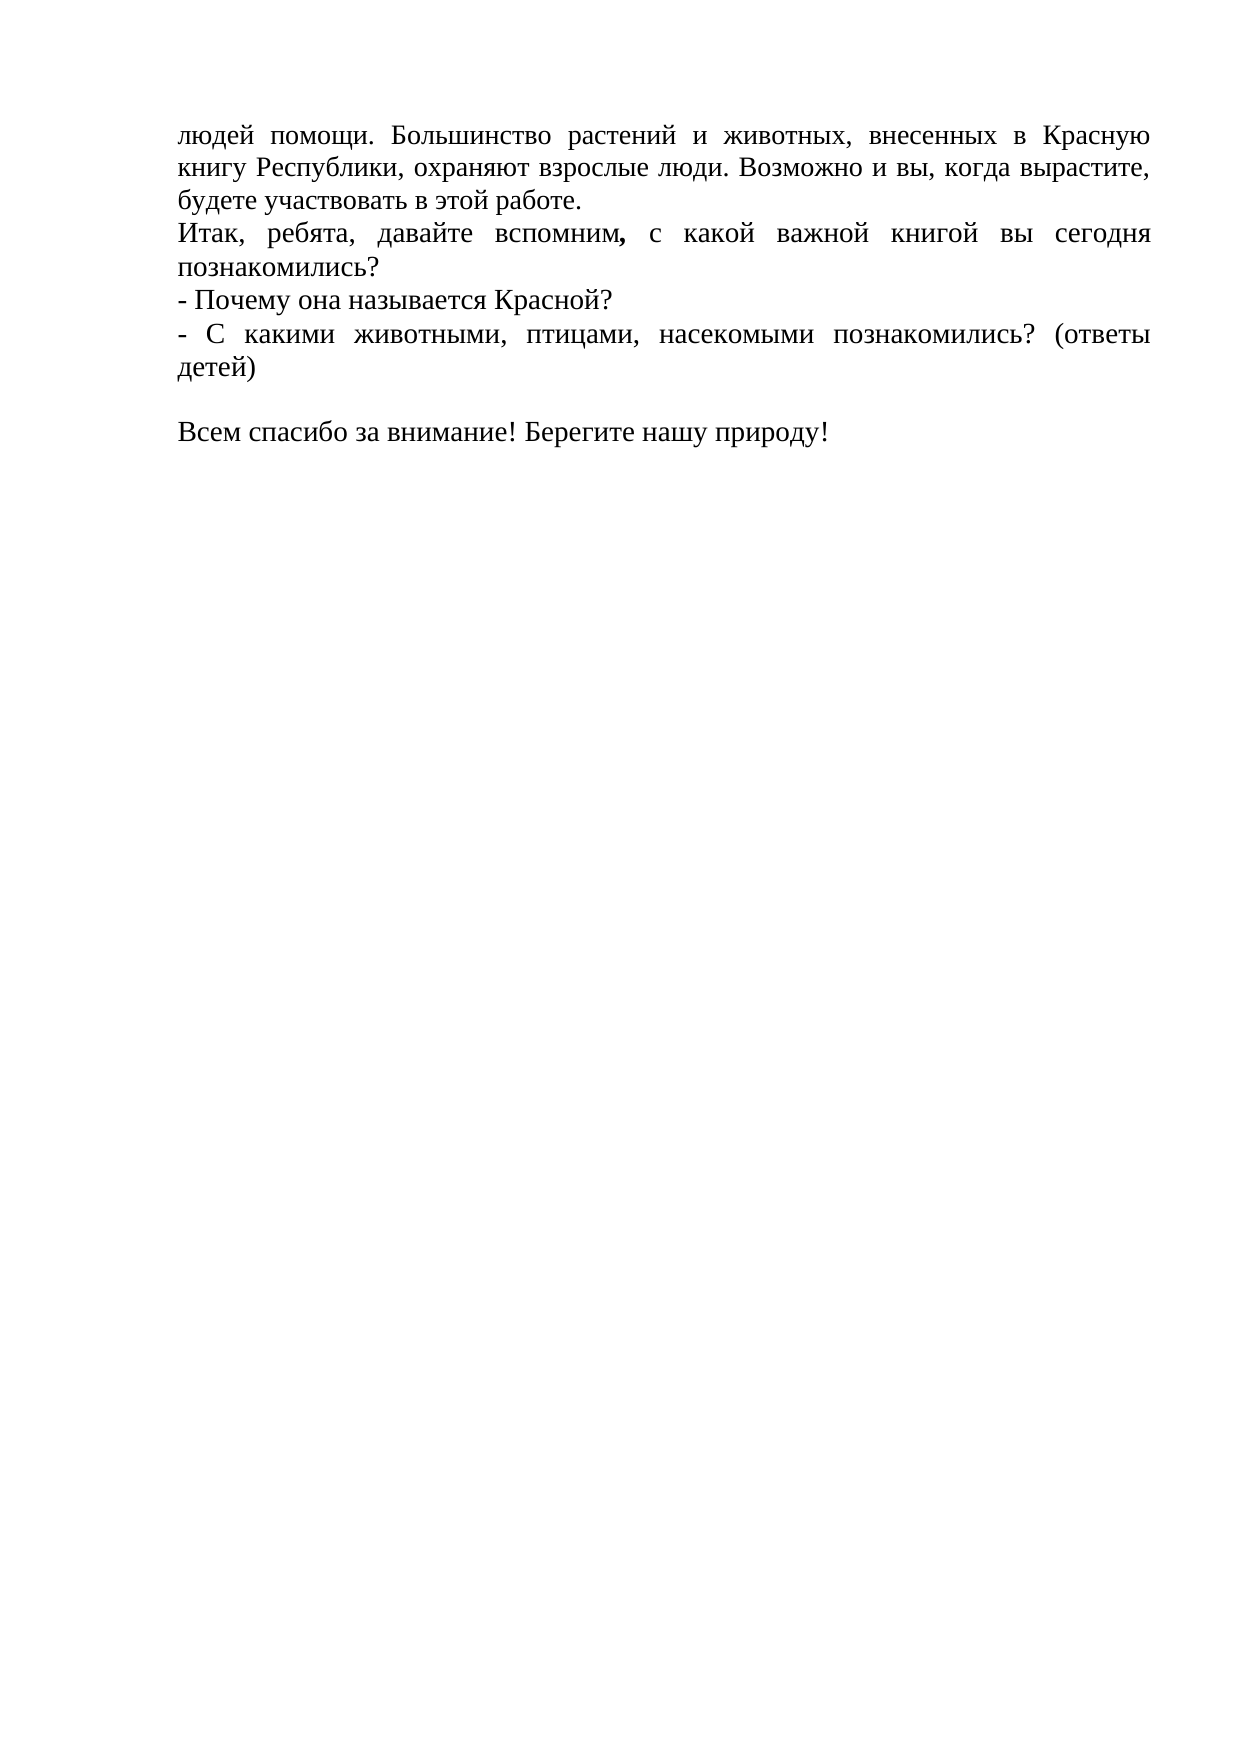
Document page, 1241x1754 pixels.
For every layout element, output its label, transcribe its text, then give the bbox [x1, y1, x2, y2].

text Итак, ребята, давайте вспомним, с какой важной книгой вы сегодня познакомились? [177, 215, 1152, 282]
text Всем спасибо за внимание! Берегите нашу природу! [177, 414, 1152, 448]
text - Почему она называется Красной? [177, 282, 1152, 316]
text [177, 118, 1152, 215]
text - С какими животными, птицами, насекомыми познакомились? (ответы детей) [177, 316, 1152, 383]
